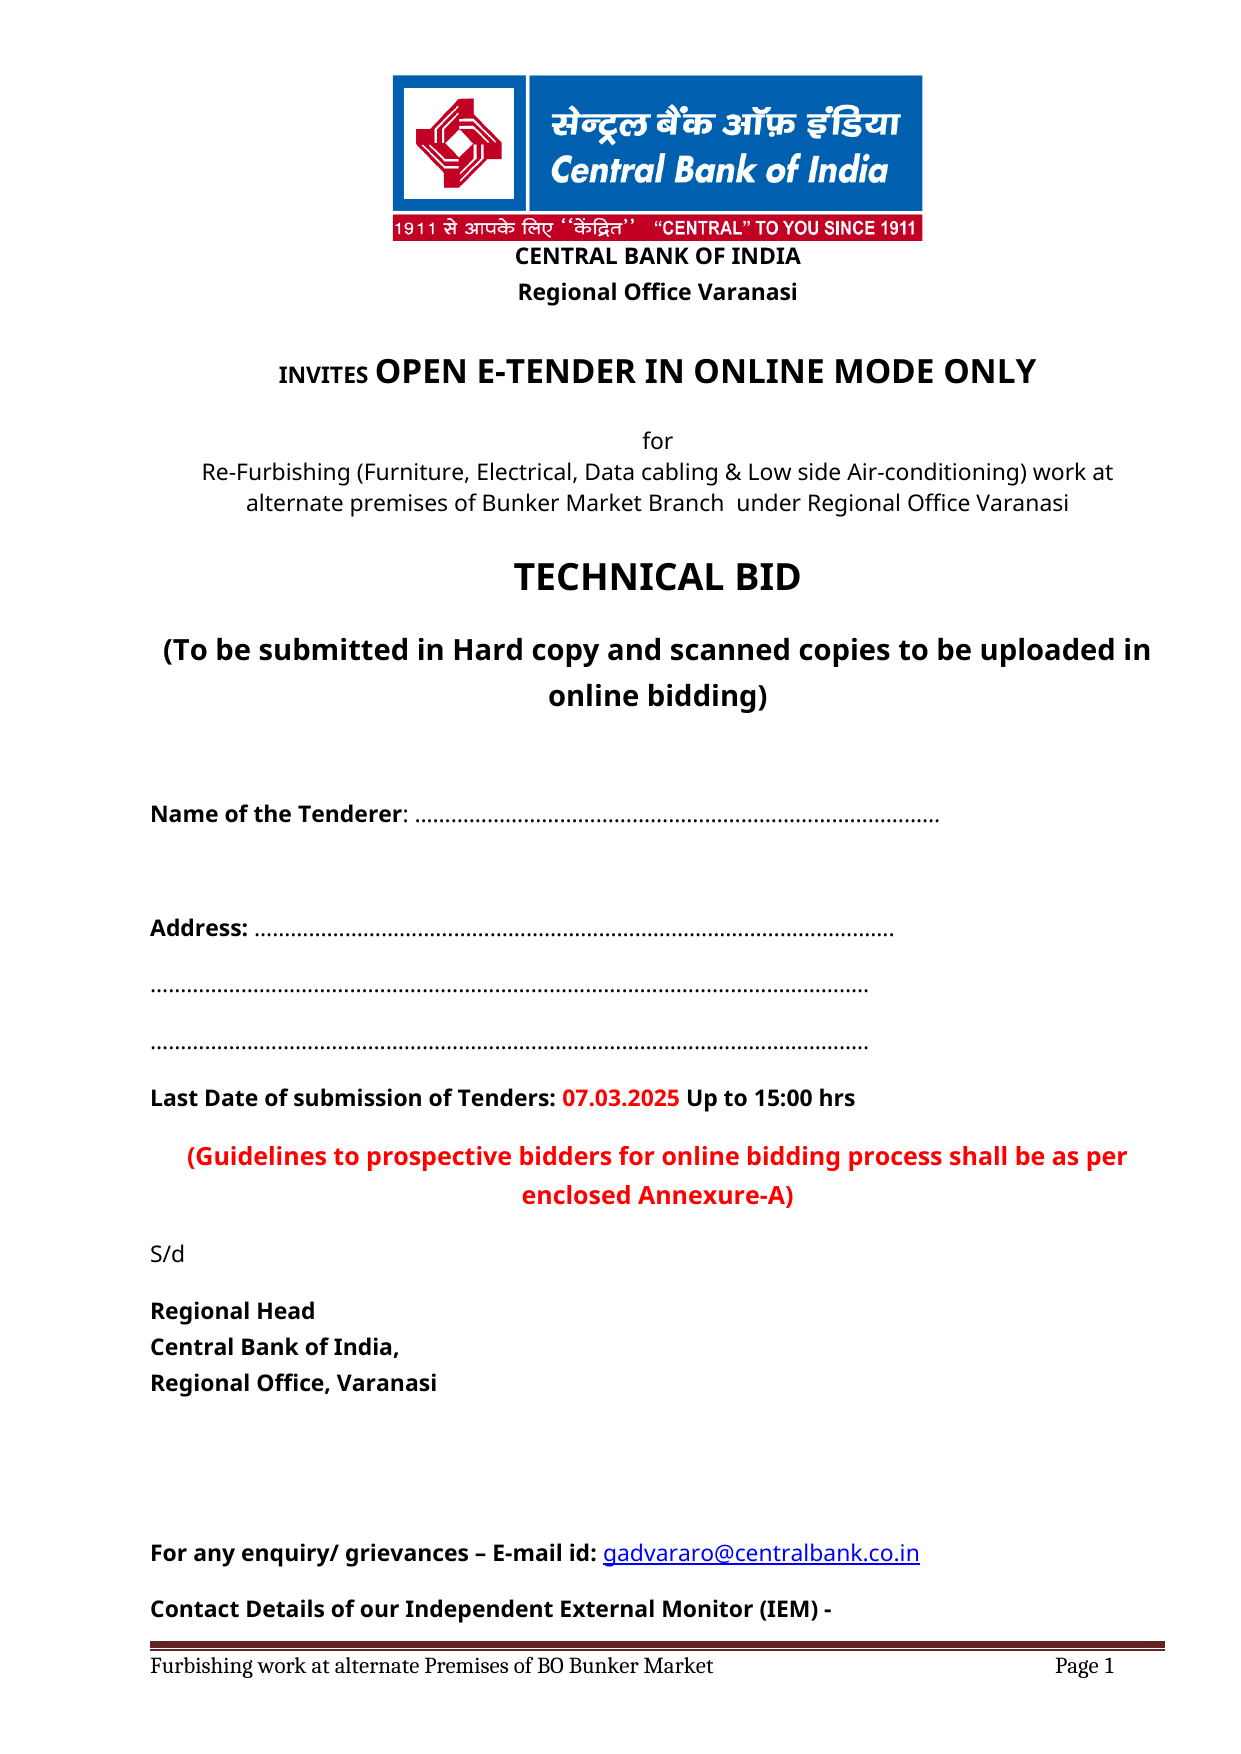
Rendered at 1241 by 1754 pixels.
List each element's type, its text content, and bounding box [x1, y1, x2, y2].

text For any enquiry/ grievances – E-mail id: gadvararo@centralbank.co.in [150, 1537, 1165, 1568]
text Address: ……………………………………………………………………………………………. [150, 912, 1165, 943]
text Last Date of submission of Tenders: 07.03.2025 Up to 15:00 hrs [150, 1082, 1165, 1113]
text Central Bank of India, [150, 1331, 1165, 1362]
text Contact Details of our Independent External Monitor (IEM) - [150, 1593, 1165, 1624]
text INVITES OPEN E-TENDER IN ONLINE MODE ONLY [150, 348, 1165, 393]
text Regional Head [150, 1295, 1165, 1326]
text CENTRAL BANK OF INDIA [150, 240, 1165, 272]
text (Guidelines to prospective bidders for online bidding process shall be as per enclosed Annexure-A) [150, 1139, 1165, 1212]
text Regional Office, Varanasi [150, 1367, 1165, 1398]
text alternate premises of Bunker Market Branch under Regional Office Varanasi [150, 487, 1165, 518]
text ……………………………………………………………………………………………………….. [150, 968, 1165, 1000]
text for [150, 425, 1165, 456]
text S/d [150, 1238, 1165, 1269]
text TECHNICAL BID [150, 550, 1165, 601]
text Regional Office Varanasi [150, 276, 1165, 307]
picture [392, 75, 923, 241]
text (To be submitted in Hard copy and scanned copies to be uploaded in online bidding) [150, 629, 1165, 714]
text Re-Furbishing (Furniture, Electrical, Data cabling & Low side Air-conditioning) work at [150, 456, 1165, 487]
text Name of the Tenderer: …………………………………………………………………………… [150, 798, 1165, 829]
text ……………………………………………………………………………………………………….. [150, 1025, 1165, 1056]
